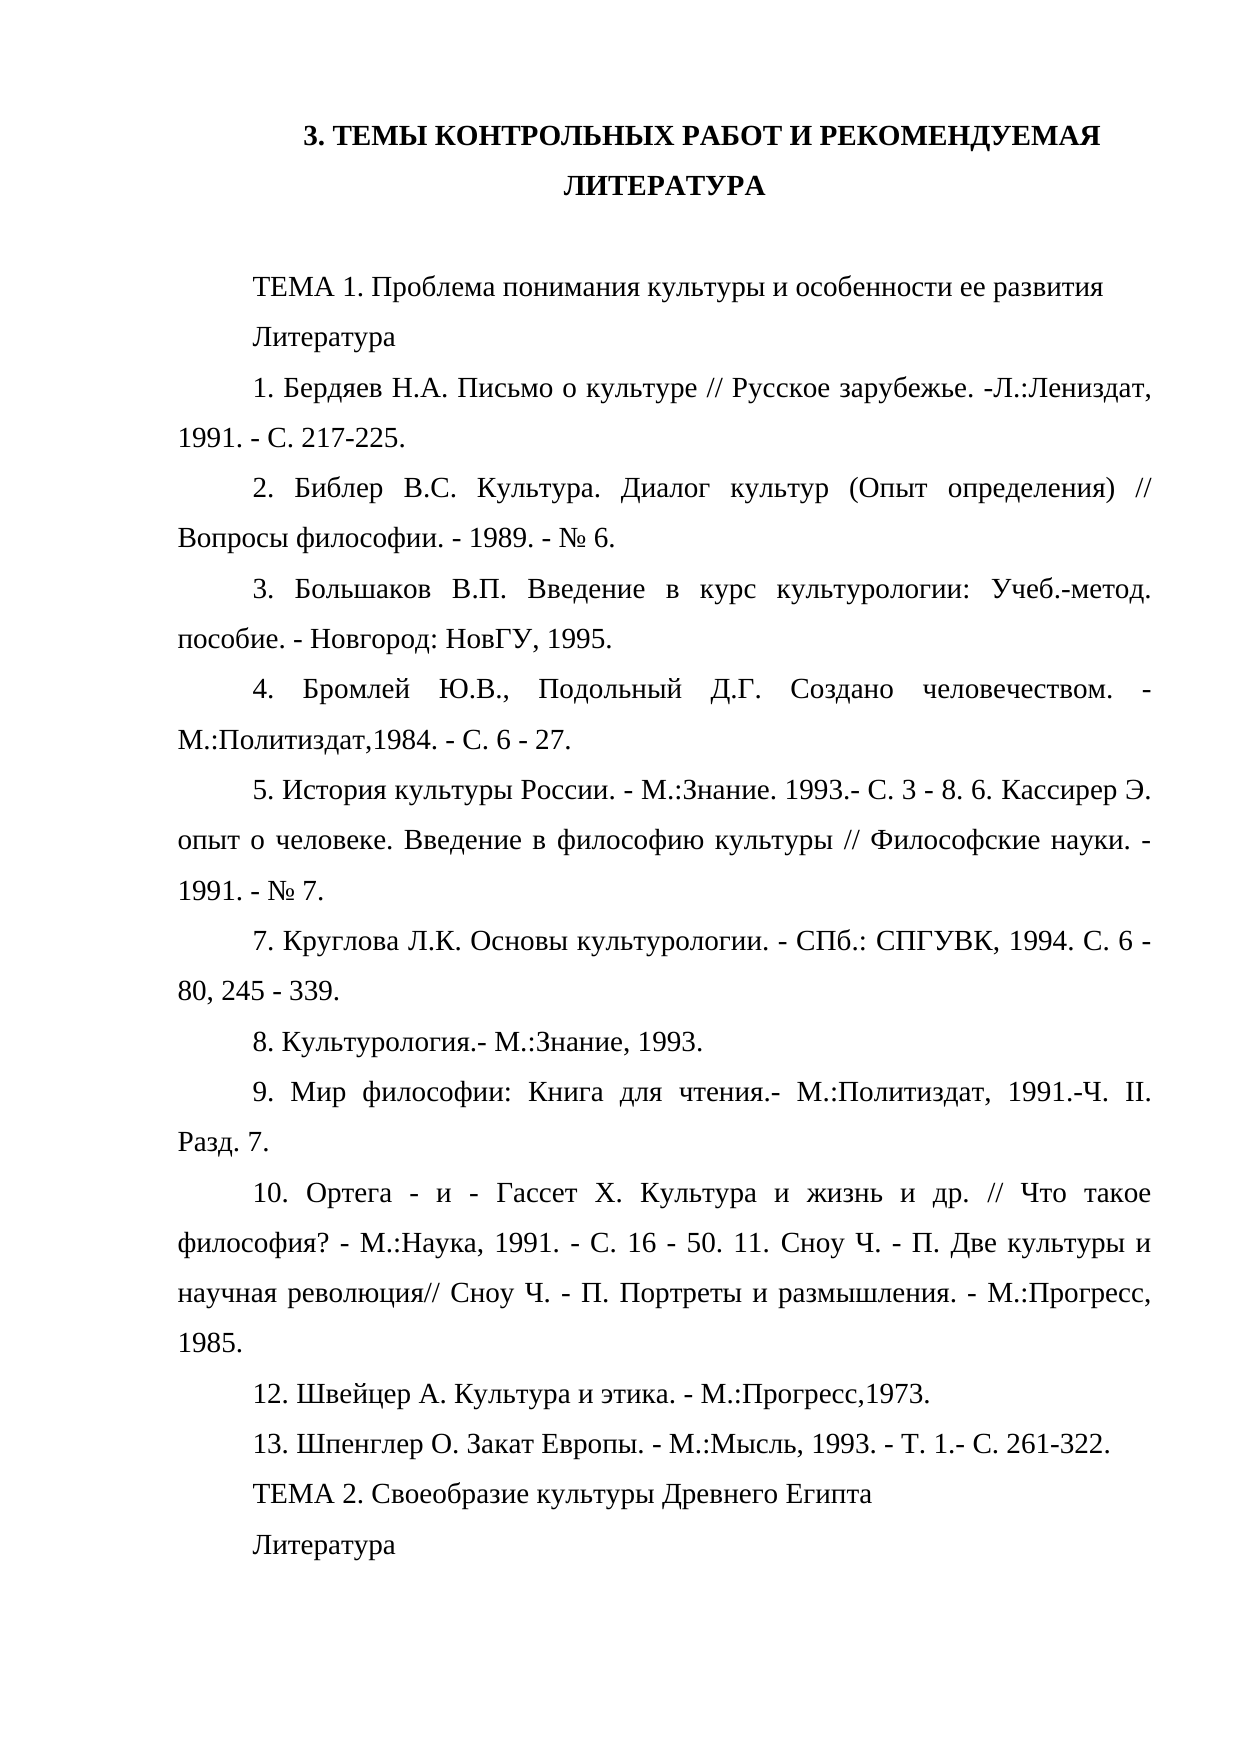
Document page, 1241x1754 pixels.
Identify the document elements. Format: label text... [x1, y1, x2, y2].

text 9. Мир филоcoфии: Книга для чтения.- М.:Политиздат, 1991.-Ч. II. Разд. 7. [177, 1074, 1152, 1158]
text Литература [177, 319, 1152, 353]
text 3. Большаков В.П. Введение в курс культурологии: Учеб.-метод. пособие. - Новгород: НовГУ, 1995. [177, 571, 1152, 655]
text 8. Культурология.- M.:Знaниe, 1993. [177, 1024, 1152, 1057]
text ТЕМА 2. Своеобразие культуры Древнего Египта [177, 1477, 1152, 1510]
text 4. Бромлей Ю.В., Подольный Д.Г. Создано человечеством. -М.:Политиздат,1984. - С. 6 - 27. [177, 672, 1152, 755]
text 3. ТЕМЫ КОНТРОЛЬНЫХ РАБОТ И РЕКОМЕНДУЕМАЯ ЛИТЕРАТУРА [177, 118, 1152, 202]
text 7. Круглова Л.К. Основы культурологии. - СПб.: СПГУВК, 1994. С. 6 - 80, 245 - 339. [177, 923, 1152, 1007]
text Литература [177, 1527, 1152, 1560]
text ТЕМА 1. Проблема понимания культуры и особенности ее развития [177, 269, 1152, 303]
text 2. Библеp B.C. Культура. Диалог культур (Опыт определения) // Вопросы философии. - 1989. - № 6. [177, 470, 1152, 554]
text 1. Бердяев Н.А. Письмо о культуре // Русское зарубежье. -Л.:Лениздат, 1991. - С. 217-225. [177, 370, 1152, 453]
text 10. Ортега - и - Гассет X. Культура и жизнь и др. // Что такое философия? - М.:Наука, 1991. - С. 16 - 50. 11. Сноу Ч. - П. Две культуры и научная революция// Сноу Ч. - П. Портреты и размышления. - М.:Прогресс, 1985. [177, 1175, 1152, 1359]
text 12. Швейцер А. Культура и этика. - М.:Прогресс,1973. [177, 1376, 1152, 1409]
text 5. История культуры России. - М.:Знание. 1993.- С. 3 - 8. 6. Кассирер Э. oпыт о человеке. Введение в филocoфию культуры // Философские науки. - 1991. - № 7. [177, 772, 1152, 906]
text 13. Шпенглер О. Закат Европы. - М.:Мысль, 1993. - Т. 1.- С. 261-322. [177, 1426, 1152, 1460]
